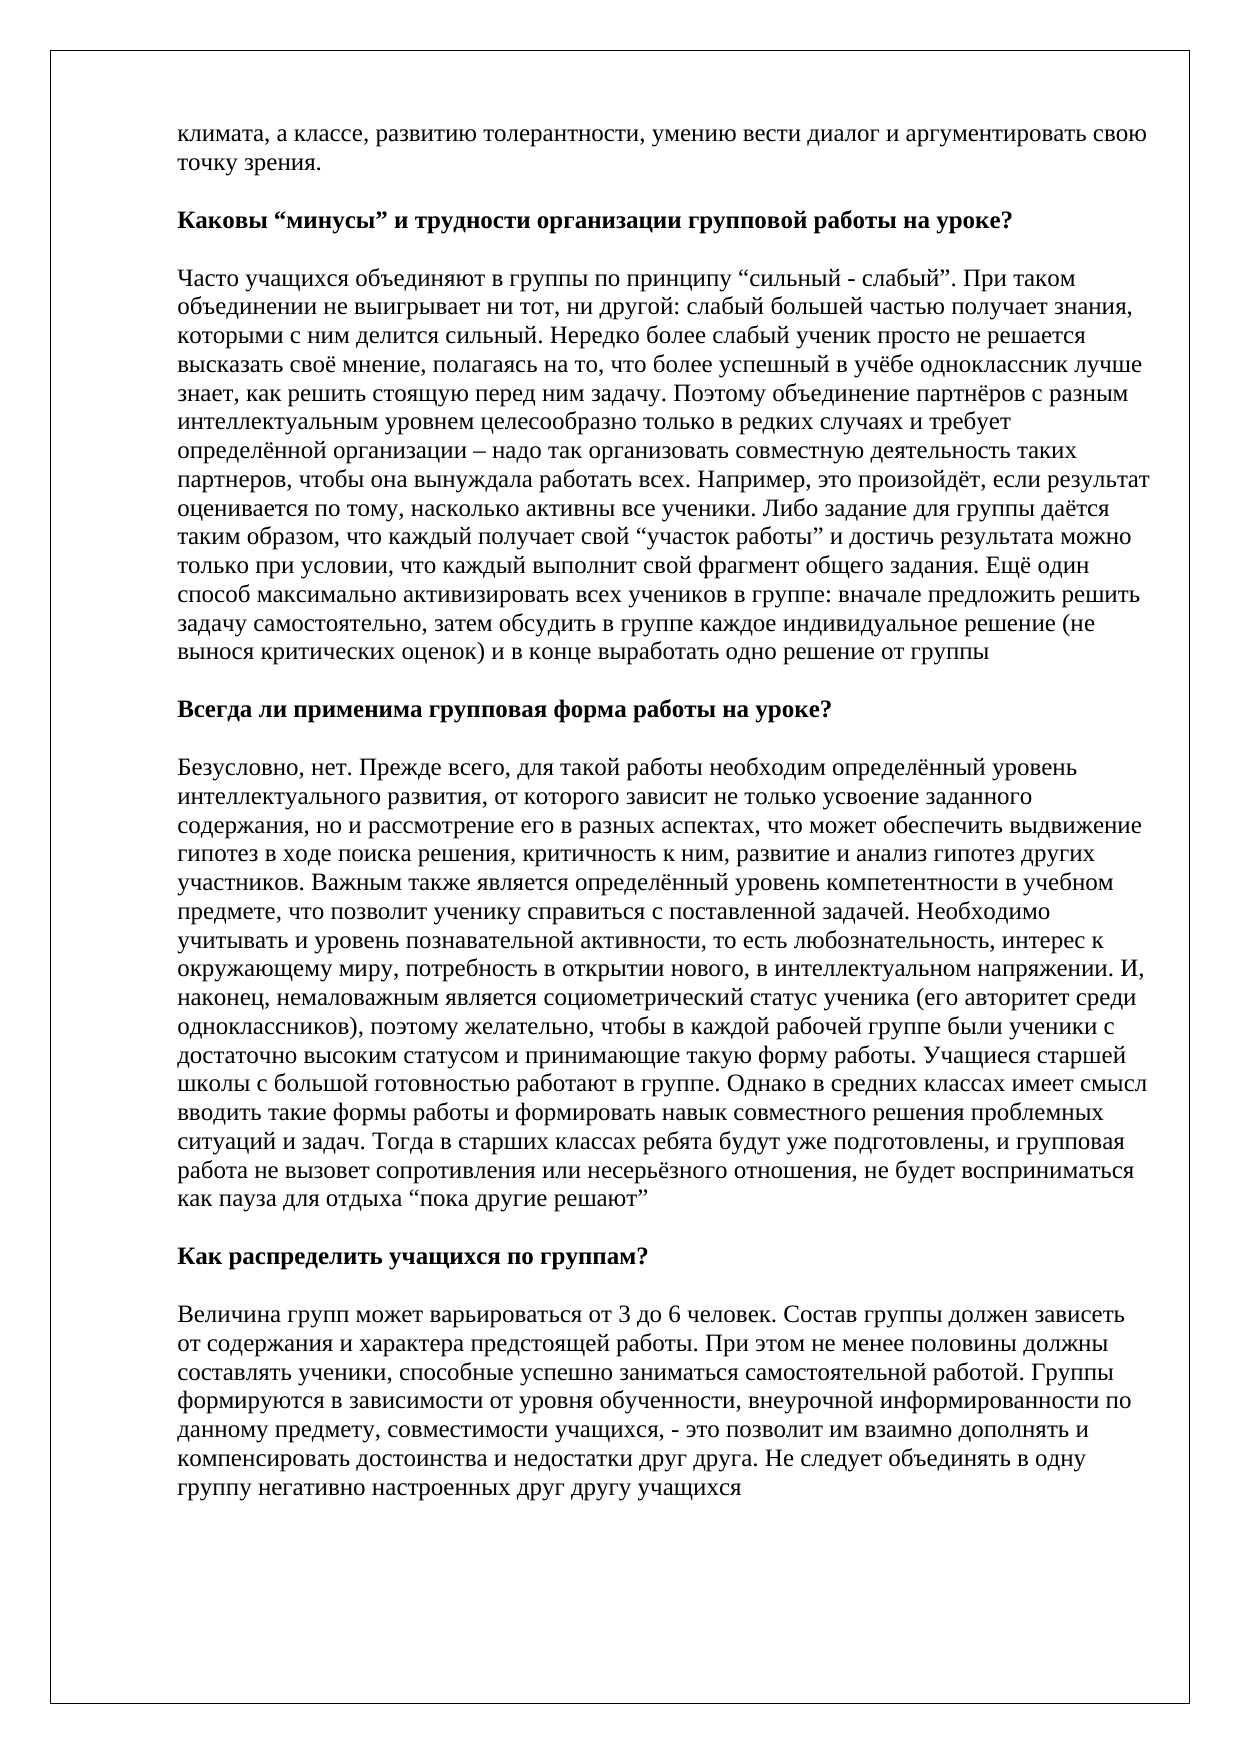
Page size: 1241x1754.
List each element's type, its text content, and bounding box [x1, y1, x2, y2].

text Всегда ли применима групповая форма работы на уроке? [177, 694, 1152, 723]
text Каковы “минусы” и трудности организации групповой работы на уроке? [177, 205, 1152, 233]
text Величина групп может варьироваться от 3 до 6 человек. Состав группы должен зависеть от содержания и характера предстоящей работы. При этом не менее половины должны составлять ученики, способные успешно заниматься самостоятельной работой. Группы формируются в зависимости от уровня обученности, внеурочной информированности по данному предмету, совместимости учащихся, - это позволит им взаимно дополнять и компенсировать достоинства и недостатки друг друга. Не следует объединять в одну группу негативно настроенных друг другу учащихся [177, 1299, 1152, 1501]
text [177, 118, 1152, 176]
text Безусловно, нет. Прежде всего, для такой работы необходим определённый уровень интеллектуального развития, от которого зависит не только усвоение заданного содержания, но и рассмотрение его в разных аспектах, что может обеспечить выдвижение гипотез в ходе поиска решения, критичность к ним, развитие и анализ гипотез других участников. Важным также является определённый уровень компетентности в учебном предмете, что позволит ученику справиться с поставленной задачей. Необходимо учитывать и уровень познавательной активности, то есть любознательность, интерес к окружающему миру, потребность в открытии нового, в интеллектуальном напряжении. И, наконец, немаловажным является социометрический статус ученика (его авторитет среди одноклассников), поэтому желательно, чтобы в каждой рабочей группе были ученики с достаточно высоким статусом и принимающие такую форму работы. Учащиеся старшей школы с большой готовностью работают в группе. Однако в средних классах имеет смысл вводить такие формы работы и формировать навык совместного решения проблемных ситуаций и задач. Тогда в старших классах ребята будут уже подготовлены, и групповая работа не вызовет сопротивления или несерьёзного отношения, не будет восприниматься как пауза для отдыха “пока другие решают” [177, 752, 1152, 1212]
text Как распределить учащихся по группам? [177, 1241, 1152, 1270]
text Часто учащихся объединяют в группы по принципу “сильный - слабый”. При таком объединении не выигрывает ни тот, ни другой: слабый большей частью получает знания, которыми с ним делится сильный. Нередко более слабый ученик просто не решается высказать своё мнение, полагаясь на то, что более успешный в учёбе одноклассник лучше знает, как решить стоящую перед ним задачу. Поэтому объединение партнёров с разным интеллектуальным уровнем целесообразно только в редких случаях и требует определённой организации – надо так организовать совместную деятельность таких партнеров, чтобы она вынуждала работать всех. Например, это произойдёт, если результат оценивается по тому, насколько активны все ученики. Либо задание для группы даётся таким образом, что каждый получает свой “участок работы” и достичь результата можно только при условии, что каждый выполнит свой фрагмент общего задания. Ещё один способ максимально активизировать всех учеников в группе: вначале предложить решить задачу самостоятельно, затем обсудить в группе каждое индивидуальное решение (не вынося критических оценок) и в конце выработать одно решение от группы [177, 263, 1152, 665]
